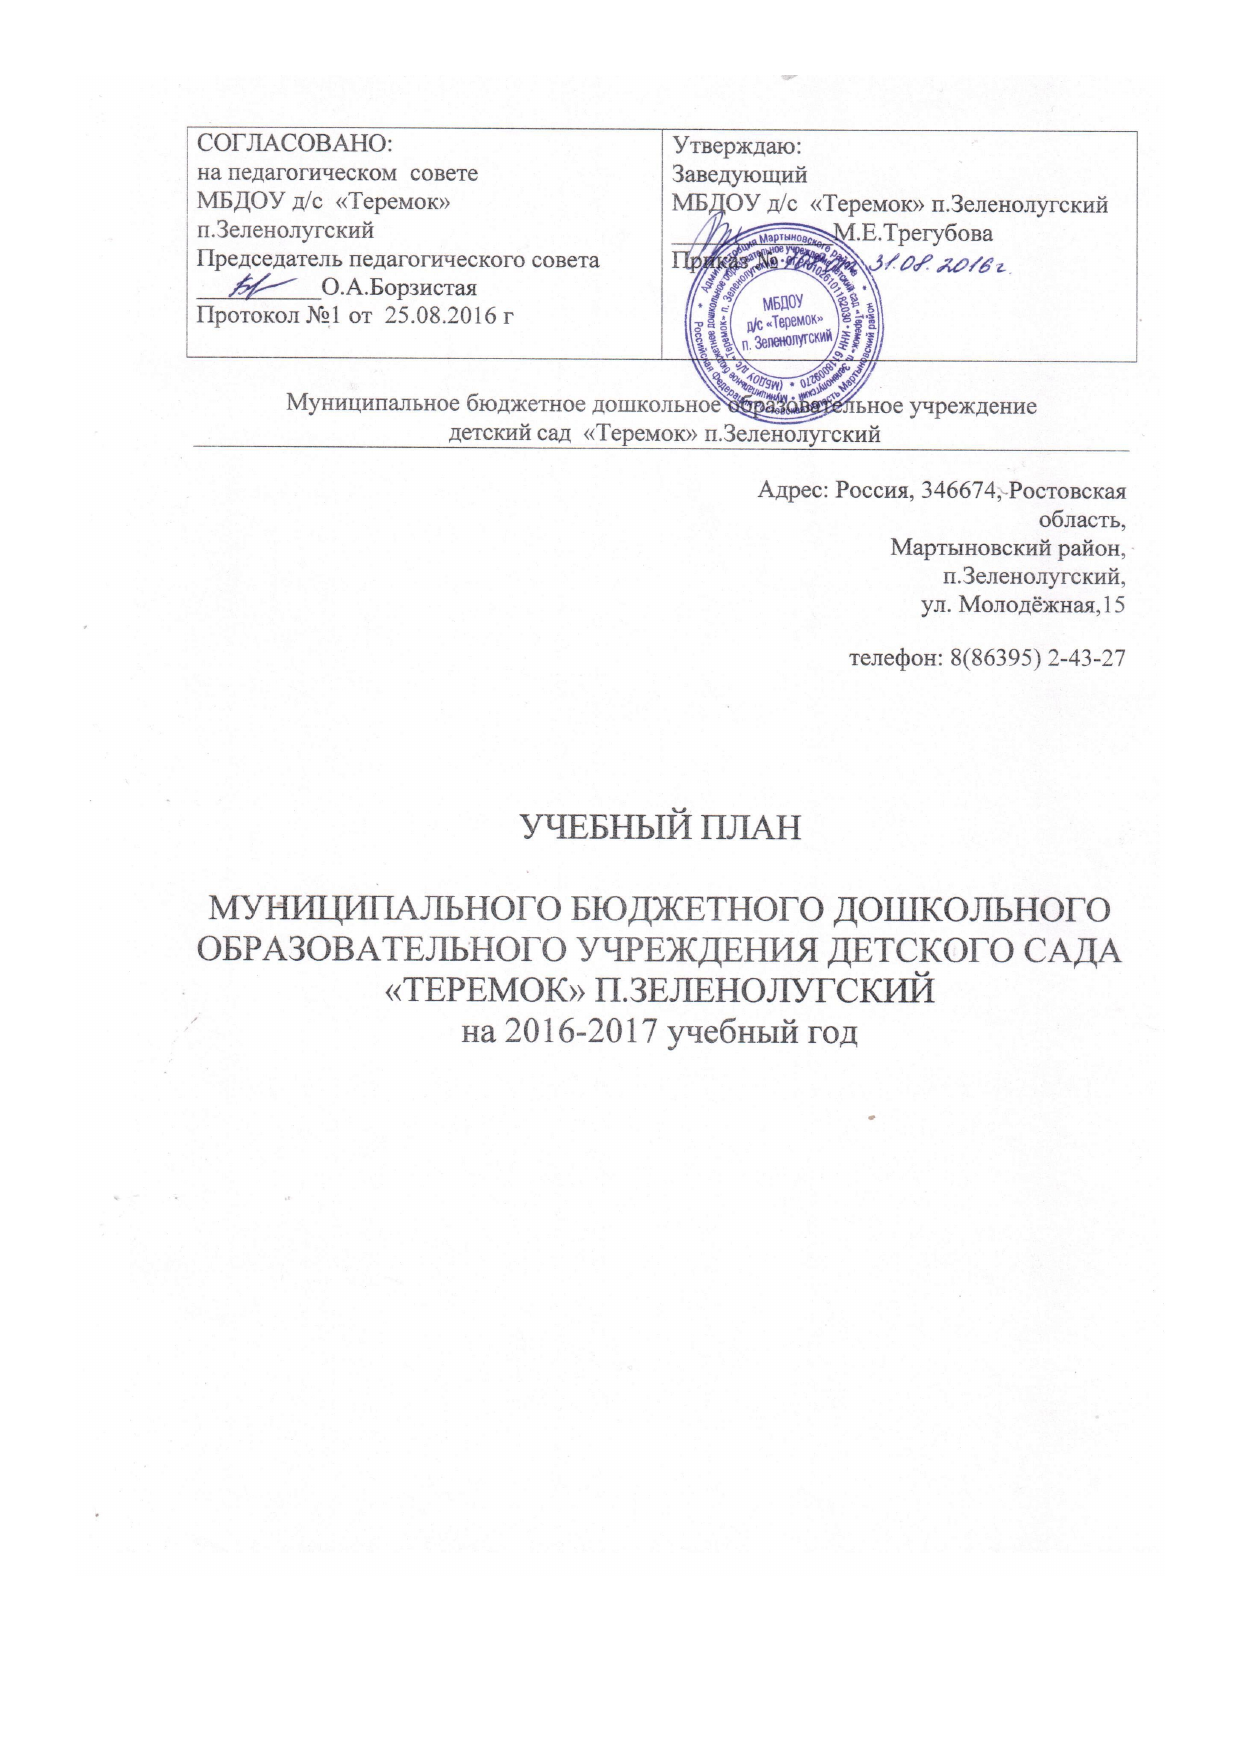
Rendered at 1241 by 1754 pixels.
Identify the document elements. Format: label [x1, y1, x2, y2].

picture [75, 75, 1166, 1576]
